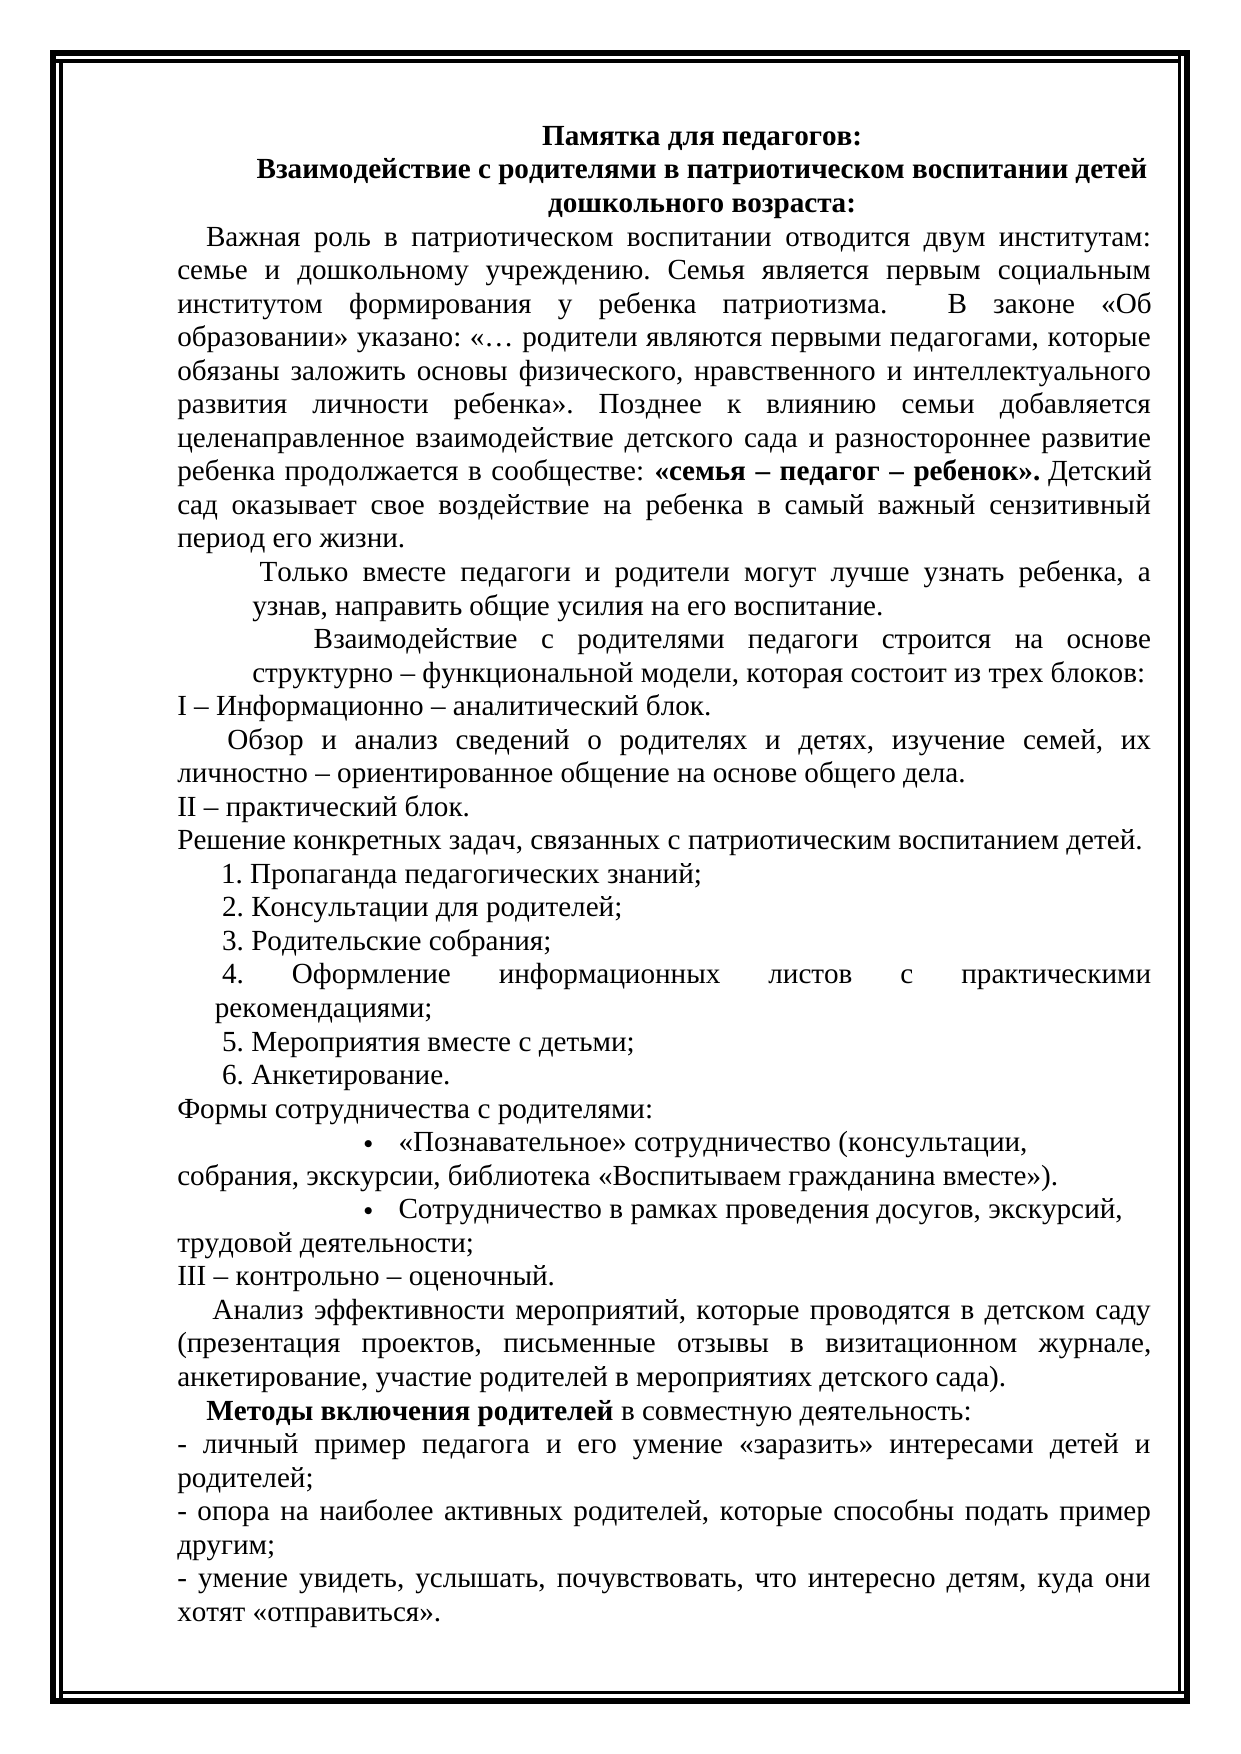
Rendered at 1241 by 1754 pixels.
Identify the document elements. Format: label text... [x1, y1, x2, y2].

list Сотрудничество в рамках проведения досугов, экскурсий, трудовой деятельности; [177, 1191, 1152, 1258]
text 6. Анкетирование. [214, 1057, 1152, 1091]
text Важная роль в патриотическом воспитании отводится двум институтам: семье и дошкольному учреждению. Семья является первым социальным институтом формирования у ребенка патриотизма. В законе «Об образовании» указано: «… родители являются первыми педагогами, которые обязаны заложить основы физического, нравственного и интеллектуального развития личности ребенка». Позднее к влиянию семьи добавляется целенаправленное взаимодействие детского сада и разностороннее развитие ребенка продолжается в сообществе: «семья – педагог – ребенок». Детский сад оказывает свое воздействие на ребенка в самый важный сензитивный период его жизни. [177, 219, 1152, 554]
text 5. Мероприятия вместе с детьми; [214, 1024, 1152, 1057]
text II – практический блок. [177, 789, 1152, 822]
text - опора на наиболее активных родителей, которые способны подать пример другим; [177, 1493, 1152, 1560]
text Решение конкретных задач, связанных с патриотическим воспитанием детей. [177, 822, 1152, 856]
text 2. Консультации для родителей; [214, 889, 1152, 923]
list «Познавательное» сотрудничество (консультации, собрания, экскурсии, библиотека «Воспитываем гражданина вместе»). [177, 1124, 1152, 1191]
text Обзор и анализ сведений о родителях и детях, изучение семей, их личностно – ориентированное общение на основе общего дела. [177, 722, 1152, 789]
text Методы включения родителей в совместную деятельность: [177, 1393, 1152, 1426]
text 1. Пропаганда педагогических знаний; [177, 856, 1152, 889]
text - личный пример педагога и его умение «заразить» интересами детей и родителей; [177, 1426, 1152, 1493]
text Памятка для педагогов: [252, 118, 1152, 152]
text Формы сотрудничества с родителями: [177, 1091, 1152, 1124]
text I – Информационно – аналитический блок. [177, 688, 1152, 722]
text Взаимодействие с родителями педагоги строится на основе структурно – функциональной модели, которая состоит из трех блоков: [252, 621, 1152, 688]
text Взаимодействие с родителями в патриотическом воспитании детей дошкольного возраста: [252, 152, 1152, 219]
text 3. Родительские собрания; [214, 923, 1152, 957]
text Только вместе педагоги и родители могут лучше узнать ребенка, а узнав, направить общие усилия на его воспитание. [252, 554, 1152, 621]
text Анализ эффективности мероприятий, которые проводятся в детском саду (презентация проектов, письменные отзывы в визитационном журнале, анкетирование, участие родителей в мероприятиях детского сада). [177, 1292, 1152, 1393]
text - умение увидеть, услышать, почувствовать, что интересно детям, куда они хотят «отправиться». [177, 1560, 1152, 1627]
text III – контрольно – оценочный. [177, 1258, 1152, 1292]
text 4. Оформление информационных листов с практическими рекомендациями; [214, 957, 1152, 1024]
